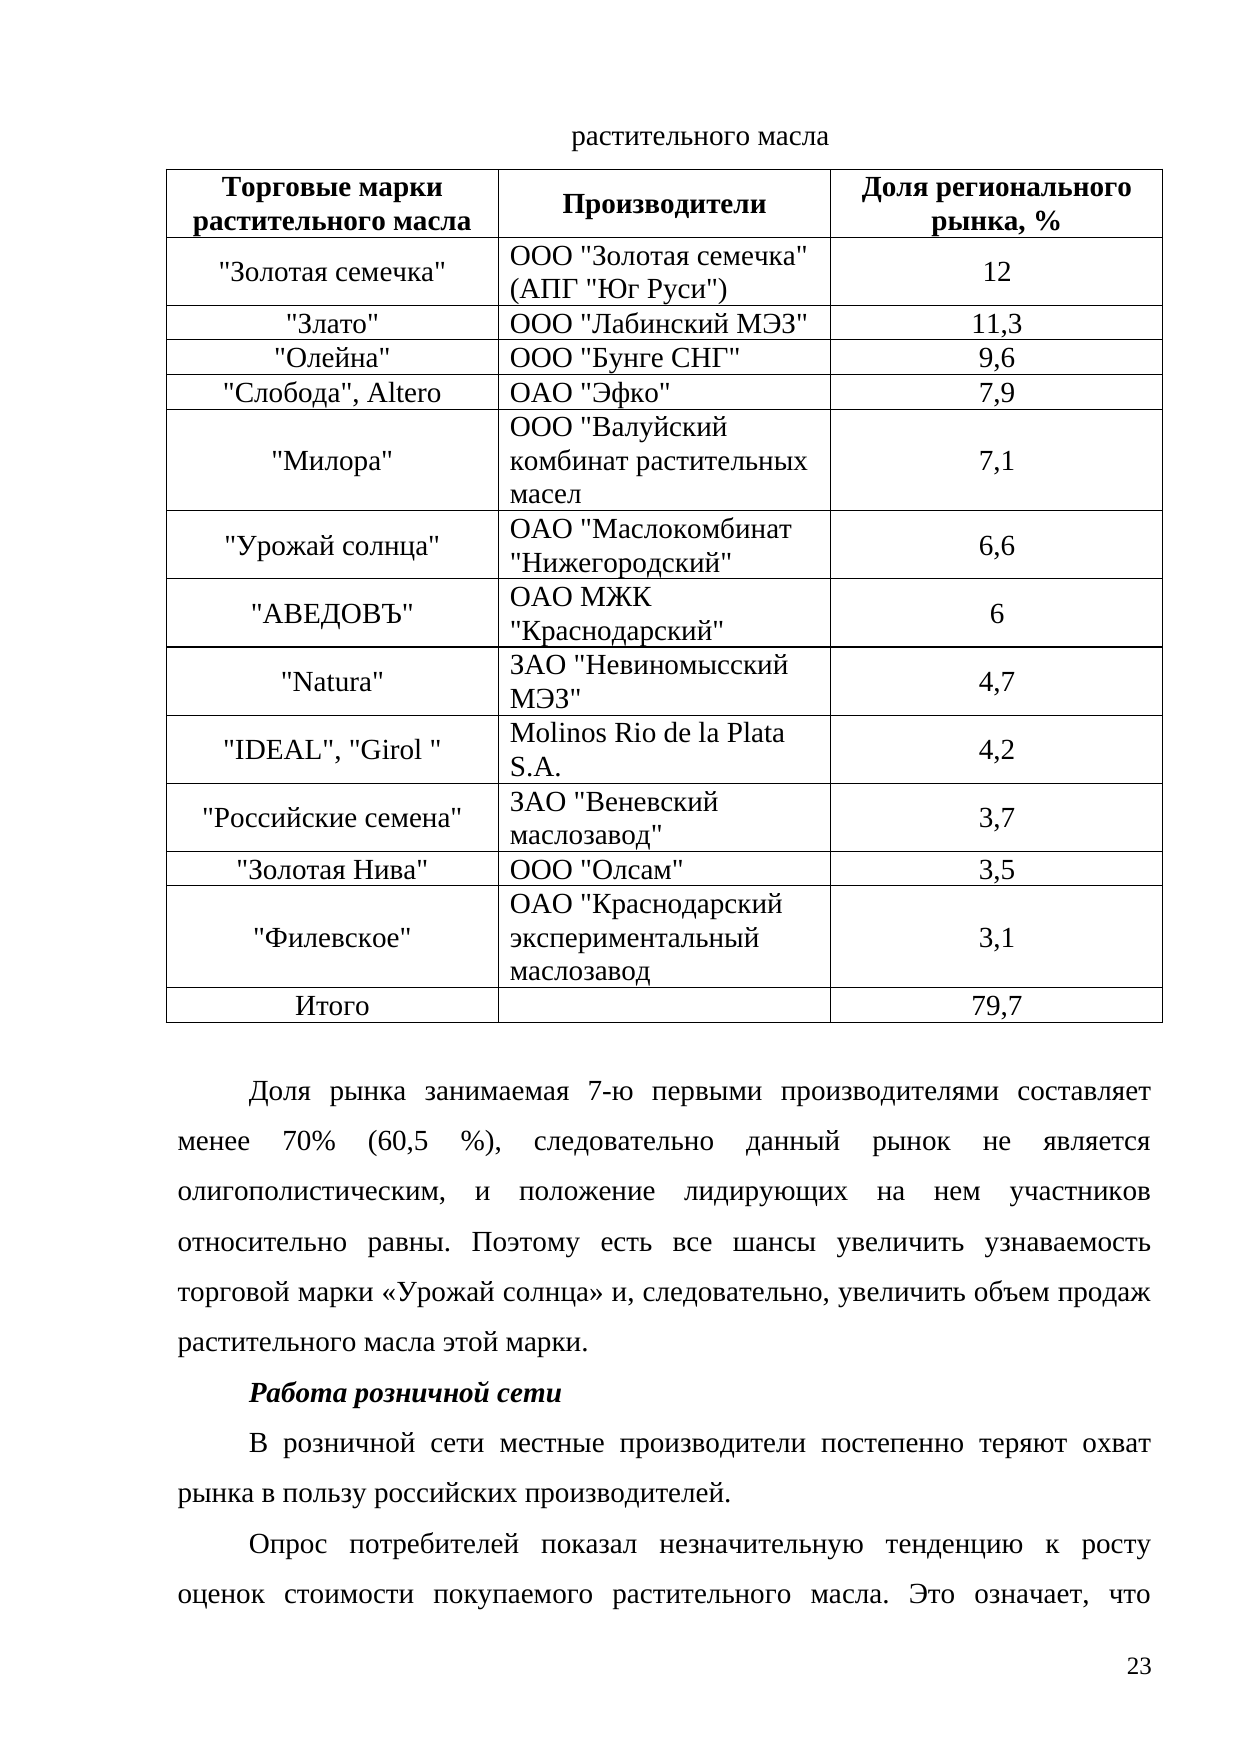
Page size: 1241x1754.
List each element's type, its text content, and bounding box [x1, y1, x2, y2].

table_cell ООО "Бунге СНГ" [499, 340, 830, 374]
table_cell 11,3 [831, 306, 1162, 339]
table_cell 3,5 [831, 852, 1162, 885]
table_cell ЗАО "Невиномысский МЭЗ" [499, 648, 830, 714]
table_cell Molinos Rio de la Plata S.A. [499, 716, 830, 783]
table_cell 4,7 [831, 648, 1162, 714]
table_header Производители [499, 170, 830, 237]
table_cell ЗАО "Веневский маслозавод" [499, 784, 830, 851]
table_cell "Золотая семечка" [167, 238, 498, 305]
table_cell 3,7 [831, 784, 1162, 851]
table_cell 6 [831, 579, 1162, 646]
table_cell 4,2 [831, 716, 1162, 783]
text В розничной сети местные производители постепенно теряют охват рынка в пользу российских производителей. [177, 1425, 1152, 1509]
table_cell 79,7 [831, 988, 1162, 1022]
table_cell "IDEAL", "Girol " [167, 716, 498, 783]
table_cell "Олейна" [167, 340, 498, 374]
table_cell ОАО МЖК "Краснодарский" [499, 579, 830, 646]
table_header Торговые марки растительного масла [167, 170, 498, 237]
table_cell "Золотая Нива" [167, 852, 498, 885]
table_cell "Филевское" [167, 886, 498, 987]
table_cell ООО "Олсам" [499, 852, 830, 885]
table_cell "Урожай солнца" [167, 511, 498, 578]
table_cell 7,1 [831, 410, 1162, 510]
table_cell "Злато" [167, 306, 498, 339]
table_cell ООО "Лабинский МЭЗ" [499, 306, 830, 339]
table_cell "АВЕДОВЪ" [167, 579, 498, 646]
text Доля рынка занимаемая 7-ю первыми производителями составляет менее 70% (60,5 %), следовательно данный рынок не является олигополистическим, и положение лидирующих на нем участников относительно равны. Поэтому есть все шансы увеличить узнаваемость торговой марки «Урожай солнца» и, следовательно, увеличить объем продаж растительного масла этой марки. [177, 1073, 1152, 1358]
table_cell 6,6 [831, 511, 1162, 578]
table_cell Итого [167, 988, 498, 1022]
table_cell "Natura" [167, 648, 498, 714]
table_cell ОАО "Эфко" [499, 375, 830, 408]
table_cell [499, 988, 830, 1022]
text растительного масла [177, 118, 1152, 152]
table_header Доля регионального рынка, % [831, 170, 1162, 237]
table_cell ООО "Золотая семечка" (АПГ "Юг Руси") [499, 238, 830, 305]
table_cell "Милора" [167, 410, 498, 510]
table_cell ООО "Валуйский комбинат растительных масел [499, 410, 830, 510]
text Работа розничной сети [177, 1375, 1152, 1408]
table_cell ОАО "Краснодарский экспериментальный маслозавод [499, 886, 830, 987]
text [177, 1526, 1152, 1609]
table_cell "Слобода", Altero [167, 375, 498, 408]
table_cell 9,6 [831, 340, 1162, 374]
table_cell 12 [831, 238, 1162, 305]
table_cell 3,1 [831, 886, 1162, 987]
table_cell ОАО "Маслокомбинат "Нижегородский" [499, 511, 830, 578]
table_cell 7,9 [831, 375, 1162, 408]
table_cell "Российские семена" [167, 784, 498, 851]
